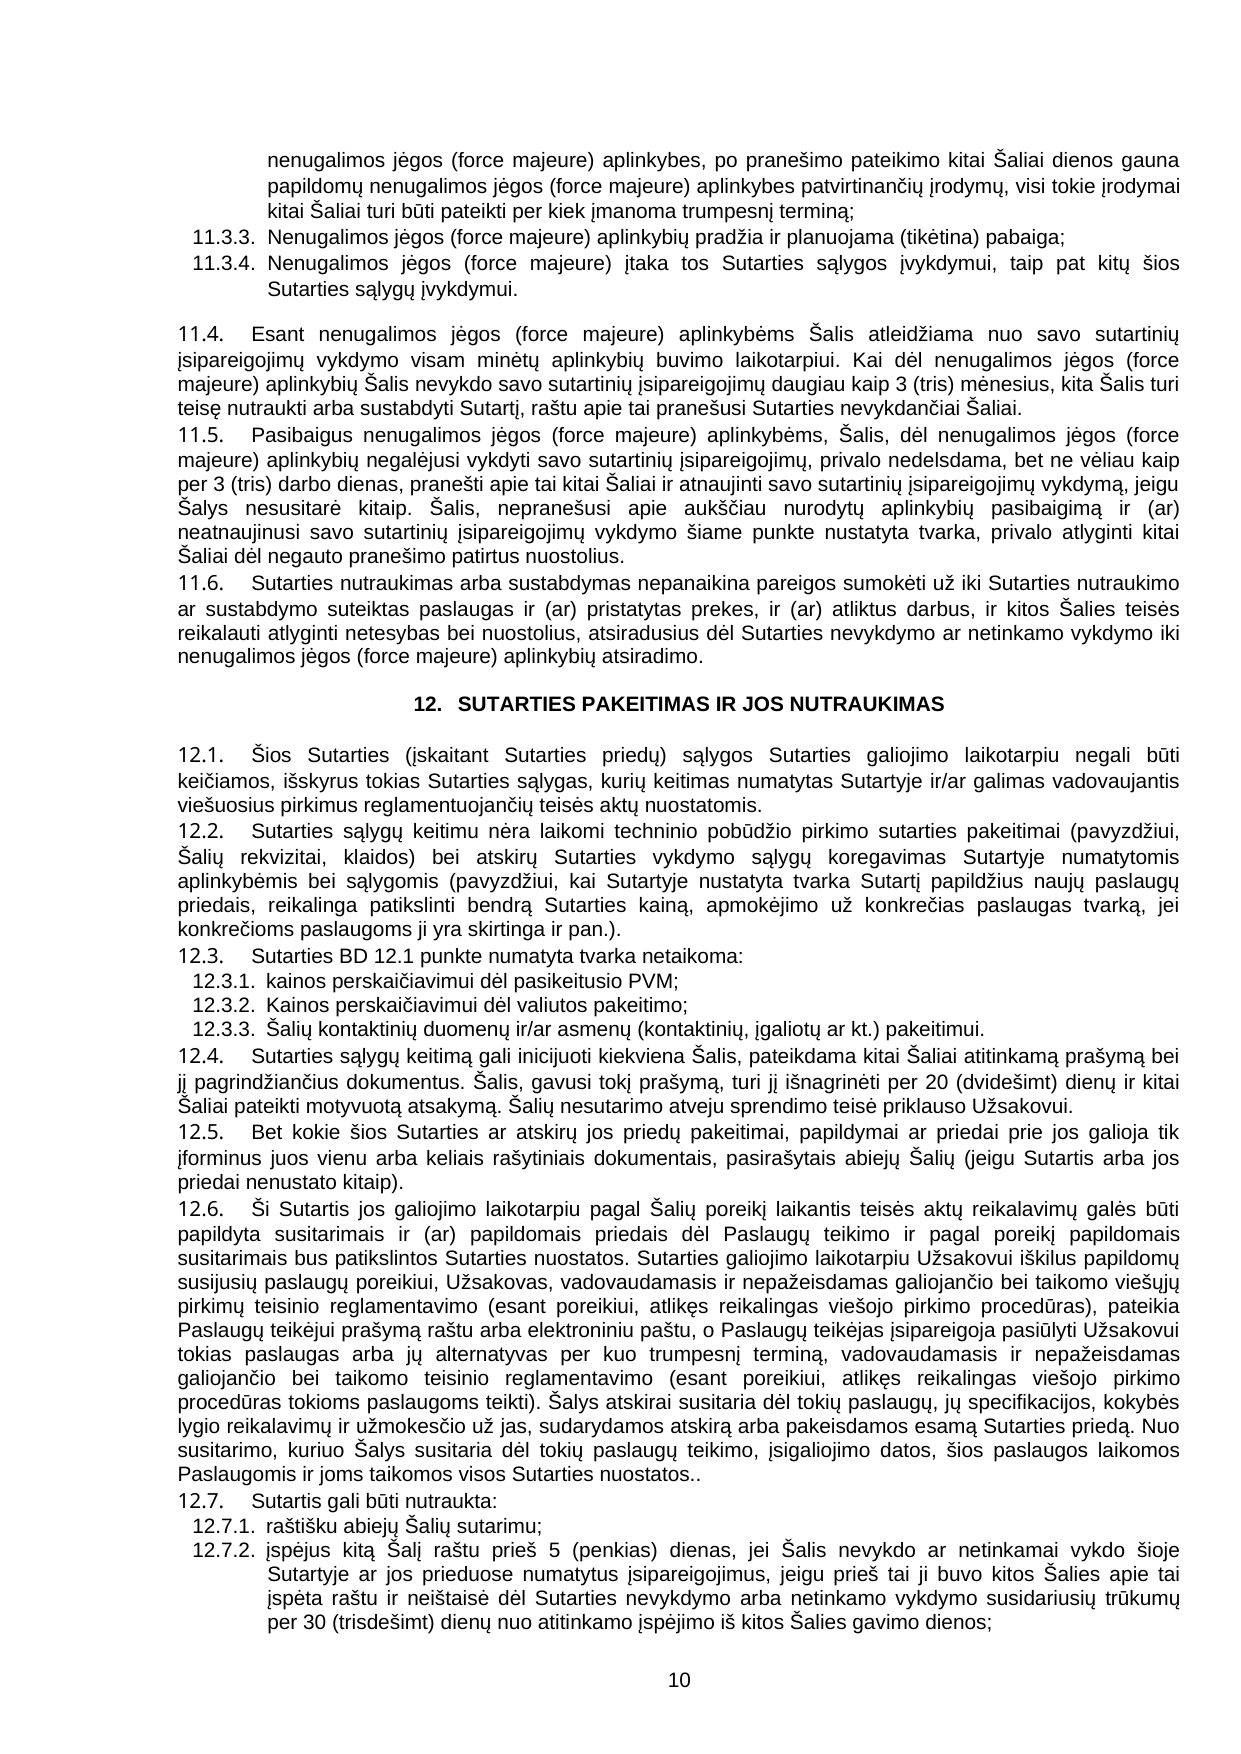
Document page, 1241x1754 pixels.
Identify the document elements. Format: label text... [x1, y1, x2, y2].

list Sutarties sąlygų keitimu nėra laikomi techninio pobūdžio pirkimo sutarties pakeitimai (pavyzdžiui, Šalių rekvizitai, klaidos) bei atskirų Sutarties vykdymo sąlygų koregavimas Sutartyje numatytomis aplinkybėmis bei sąlygomis (pavyzdžiui, kai Sutartyje nustatyta tvarka Sutartį papildžius naujų paslaugų priedais, reikalinga patikslinti bendrą Sutarties kainą, apmokėjimo už konkrečias paslaugas tvarką, jei konkrečioms paslaugoms ji yra skirtinga ir pan.). [177, 816, 1181, 941]
list Ši Sutartis jos galiojimo laikotarpiu pagal Šalių poreikį laikantis teisės aktų reikalavimų galės būti papildyta susitarimais ir (ar) papildomais priedais dėl Paslaugų teikimo ir pagal poreikį papildomais susitarimais bus patikslintos Sutarties nuostatos. Sutarties galiojimo laikotarpiu Užsakovui iškilus papildomų susijusių paslaugų poreikiui, Užsakovas, vadovaudamasis ir nepažeisdamas galiojančio bei taikomo viešųjų pirkimų teisinio reglamentavimo (esant poreikiui, atlikęs reikalingas viešojo pirkimo procedūras), pateikia Paslaugų teikėjui prašymą raštu arba elektroniniu paštu, o Paslaugų teikėjas įsipareigoja pasiūlyti Užsakovui tokias paslaugas arba jų alternatyvas per kuo trumpesnį terminą, vadovaudamasis ir nepažeisdamas galiojančio bei taikomo teisinio reglamentavimo (esant poreikiui, atlikęs reikalingas viešojo pirkimo procedūras tokioms paslaugoms teikti). Šalys atskirai susitaria dėl tokių paslaugų, jų specifikacijos, kokybės lygio reikalavimų ir užmokesčio už jas, sudarydamos atskirą arba pakeisdamos esamą Sutarties priedą. Nuo susitarimo, kuriuo Šalys susitaria dėl tokių paslaugų teikimo, įsigaliojimo datos, šios paslaugos laikomos Paslaugomis ir joms taikomos visos Sutarties nuostatos.. [177, 1194, 1181, 1486]
list Sutarties BD 12.1 punkte numatyta tvarka netaikoma: [177, 941, 1181, 969]
list Nenugalimos jėgos (force majeure) aplinkybių pradžia ir planuojama (tikėtina) pabaiga; [192, 225, 1181, 249]
list kainos perskaičiavimui dėl pasikeitusio PVM; [192, 969, 1181, 993]
list Šios Sutarties (įskaitant Sutarties priedų) sąlygos Sutarties galiojimo laikotarpiu negali būti keičiamos, išskyrus tokias Sutarties sąlygas, kurių keitimas numatytas Sutartyje ir/ar galimas vadovaujantis viešuosius pirkimus reglamentuojančių teisės aktų nuostatomis. [177, 740, 1181, 816]
list Nenugalimos jėgos (force majeure) įtaka tos Sutarties sąlygos įvykdymui, taip pat kitų šios Sutarties sąlygų įvykdymui. [192, 251, 1181, 301]
list Esant nenugalimos jėgos (force majeure) aplinkybėms Šalis atleidžiama nuo savo sutartinių įsipareigojimų vykdymo visam minėtų aplinkybių buvimo laikotarpiui. Kai dėl nenugalimos jėgos (force majeure) aplinkybių Šalis nevykdo savo sutartinių įsipareigojimų daugiau kaip 3 (tris) mėnesius, kita Šalis turi teisę nutraukti arba sustabdyti Sutartį, raštu apie tai pranešusi Sutarties nevykdančiai Šaliai. [177, 319, 1181, 420]
list Bet kokie šios Sutarties ar atskirų jos priedų pakeitimai, papildymai ar priedai prie jos galioja tik įforminus juos vienu arba keliais rašytiniais dokumentais, pasirašytais abiejų Šalių (jeigu Sutartis arba jos priedai nenustato kitaip). [177, 1117, 1181, 1194]
list įspėjus kitą Šalį raštu prieš 5 (penkias) dienas, jei Šalis nevykdo ar netinkamai vykdo šioje Sutartyje ar jos prieduose numatytus įsipareigojimus, jeigu prieš tai ji buvo kitos Šalies apie tai įspėta raštu ir neištaisė dėl Sutarties nevykdymo arba netinkamo vykdymo susidariusių trūkumų per 30 (trisdešimt) dienų nuo atitinkamo įspėjimo iš kitos Šalies gavimo dienos; [192, 1538, 1181, 1634]
list SUTARTIES PAKEITIMAS IR JOS NUTRAUKIMAS [177, 692, 1181, 716]
list raštišku abiejų Šalių sutarimu; [192, 1514, 1181, 1538]
list Kainos perskaičiavimui dėl valiutos pakeitimo; [192, 993, 1181, 1017]
list Šalių kontaktinių duomenų ir/ar asmenų (kontaktinių, įgaliotų ar kt.) pakeitimui. [192, 1017, 1181, 1041]
list Sutarties sąlygų keitimą gali inicijuoti kiekviena Šalis, pateikdama kitai Šaliai atitinkamą prašymą bei jį pagrindžiančius dokumentus. Šalis, gavusi tokį prašymą, turi jį išnagrinėti per 20 (dvidešimt) dienų ir kitai Šaliai pateikti motyvuotą atsakymą. Šalių nesutarimo atveju sprendimo teisė priklauso Užsakovui. [177, 1041, 1181, 1117]
list Sutarties nutraukimas arba sustabdymas nepanaikina pareigos sumokėti už iki Sutarties nutraukimo ar sustabdymo suteiktas paslaugas ir (ar) pristatytas prekes, ir (ar) atliktus darbus, ir kitos Šalies teisės reikalauti atlyginti netesybas bei nuostolius, atsiradusius dėl Sutarties nevykdymo ar netinkamo vykdymo iki nenugalimos jėgos (force majeure) aplinkybių atsiradimo. [177, 568, 1181, 668]
list Sutartis gali būti nutraukta: [177, 1486, 1181, 1514]
list Pasibaigus nenugalimos jėgos (force majeure) aplinkybėms, Šalis, dėl nenugalimos jėgos (force majeure) aplinkybių negalėjusi vykdyti savo sutartinių įsipareigojimų, privalo nedelsdama, bet ne vėliau kaip per 3 (tris) darbo dienas, pranešti apie tai kitai Šaliai ir atnaujinti savo sutartinių įsipareigojimų vykdymą, jeigu Šalys nesusitarė kitaip. Šalis, nepranešusi apie aukščiau nurodytų aplinkybių pasibaigimą ir (ar) neatnaujinusi savo sutartinių įsipareigojimų vykdymo šiame punkte nustatyta tvarka, privalo atlyginti kitai Šaliai dėl negauto pranešimo patirtus nuostolius. [177, 420, 1181, 568]
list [192, 148, 1181, 223]
